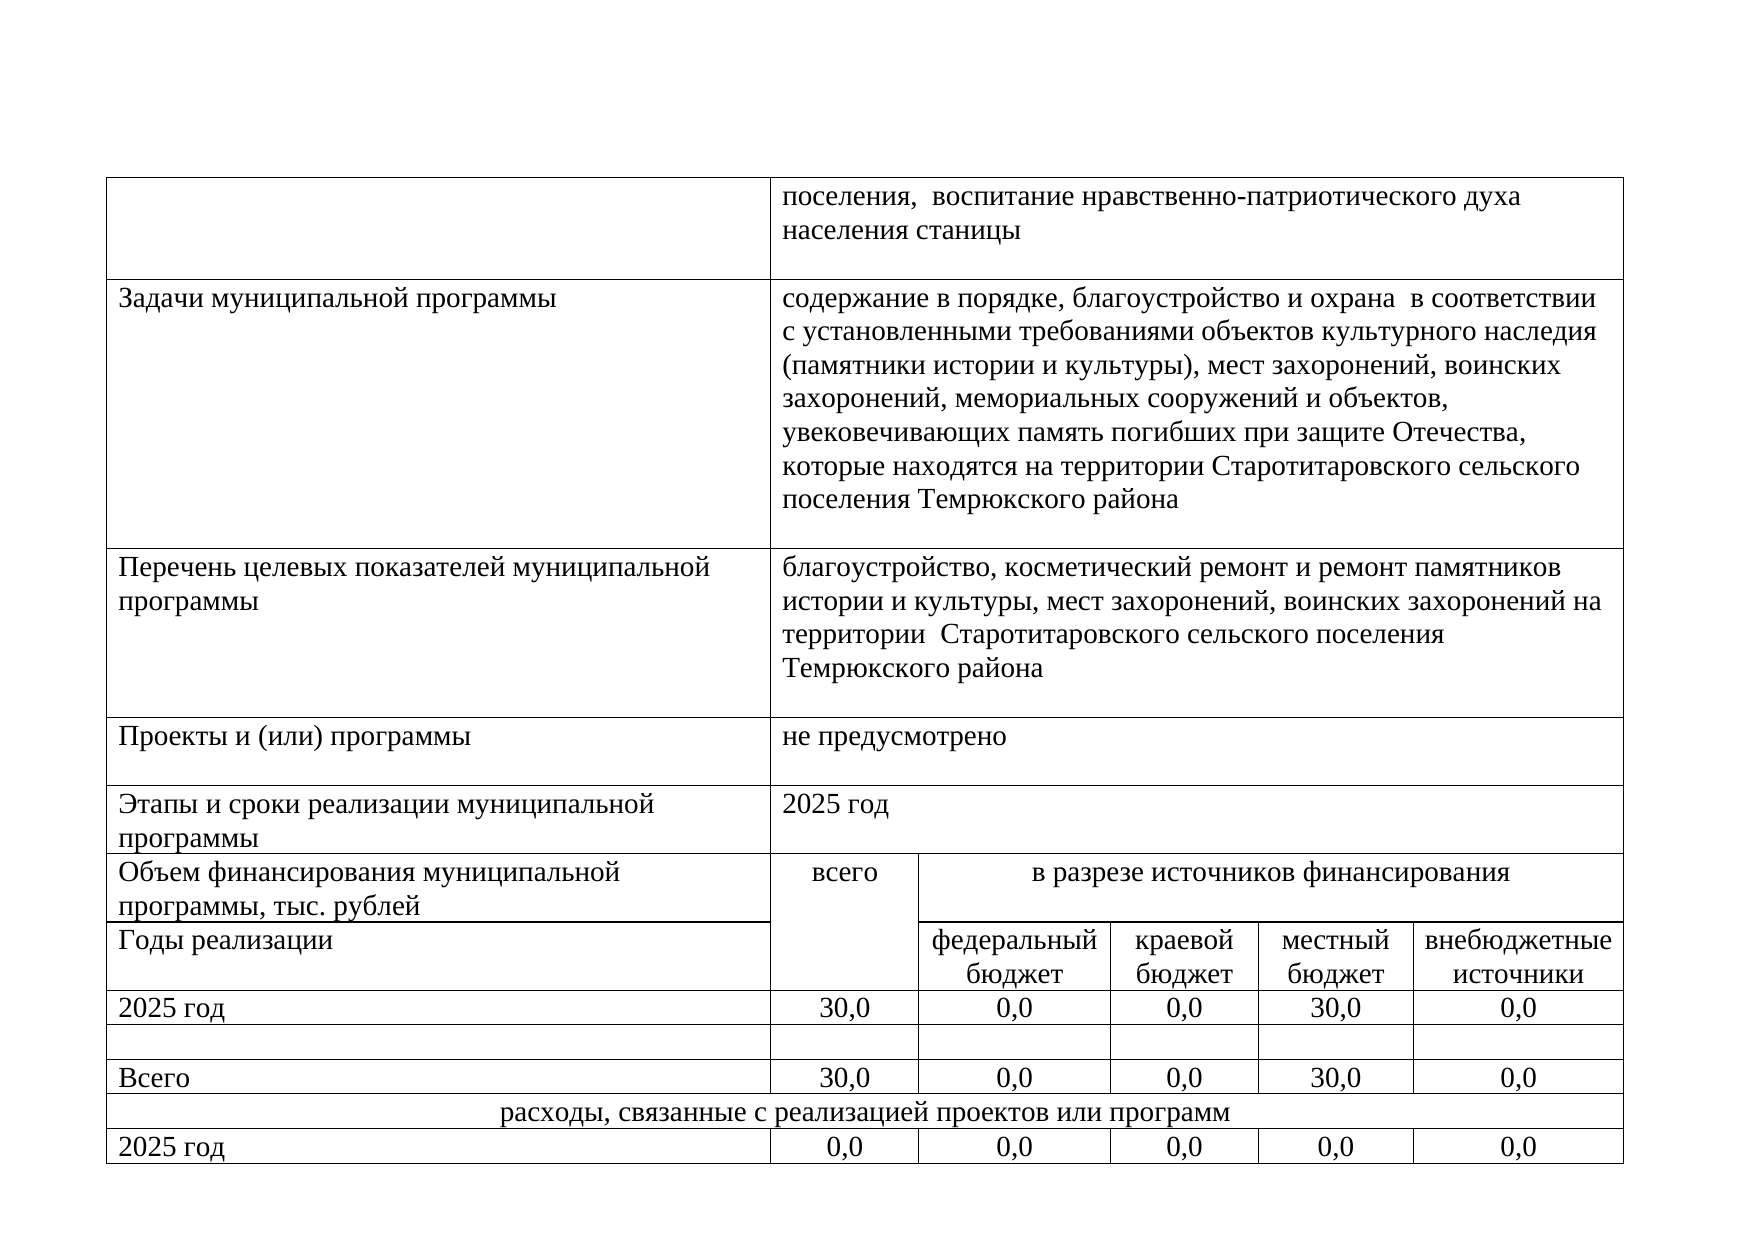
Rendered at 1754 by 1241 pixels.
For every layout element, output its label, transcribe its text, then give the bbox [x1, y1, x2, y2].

table_cell 30,0 [1259, 1060, 1413, 1093]
table_cell в разрезе источников финансирования [919, 854, 1623, 921]
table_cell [107, 178, 770, 279]
table_cell [107, 1025, 770, 1059]
table_cell 0,0 [1414, 991, 1623, 1024]
table_cell 2025 год [107, 1129, 770, 1162]
table_cell 30,0 [1259, 991, 1413, 1024]
table_cell Перечень целевых показателей муниципальной программы [107, 549, 770, 717]
table_cell Годы реализации [107, 923, 770, 989]
table_cell 0,0 [1414, 1129, 1623, 1162]
table_cell 2025 год [107, 991, 770, 1024]
table_cell 0,0 [1259, 1129, 1413, 1162]
table_cell краевой бюджет [1111, 923, 1258, 989]
table_cell благоустройство, косметический ремонт и ремонт памятников истории и культуры, мест захоронений, воинских захоронений на территории Старотитаровского сельского поселения Темрюкского района [771, 549, 1623, 717]
table_cell 0,0 [919, 1060, 1110, 1093]
table_cell расходы, связанные с реализацией проектов или программ [107, 1094, 1623, 1128]
table_cell 0,0 [919, 1129, 1110, 1162]
table_cell 0,0 [1111, 1129, 1258, 1162]
table_cell Задачи муниципальной программы [107, 280, 770, 548]
table_cell 0,0 [771, 1129, 918, 1162]
table_cell 30,0 [771, 991, 918, 1024]
table_cell 2025 год [771, 786, 1623, 853]
table_cell [771, 1025, 918, 1059]
table_cell Всего [107, 1060, 770, 1093]
table_cell [1259, 1025, 1413, 1059]
table_cell не предусмотрено [771, 718, 1623, 785]
table_cell [919, 1025, 1110, 1059]
table_cell 30,0 [771, 1060, 918, 1093]
table_cell Проекты и (или) программы [107, 718, 770, 785]
table_cell местный бюджет [1259, 923, 1413, 989]
table_cell [1414, 1025, 1623, 1059]
table_cell Этапы и сроки реализации муниципальной программы [107, 786, 770, 853]
table_cell федеральный бюджет [919, 923, 1110, 989]
table_cell внебюджетные источники [1414, 923, 1623, 989]
table_cell 0,0 [1111, 1060, 1258, 1093]
table_cell 0,0 [1111, 991, 1258, 1024]
table_cell 0,0 [919, 991, 1110, 1024]
table_cell Объем финансирования муниципальной программы, тыс. рублей [107, 854, 770, 921]
table_cell [1111, 1025, 1258, 1059]
table_cell всего [771, 854, 918, 989]
table_cell 0,0 [1414, 1060, 1623, 1093]
table_cell содержание в порядке, благоустройство и охрана в соответствии с установленными требованиями объектов культурного наследия (памятники истории и культуры), мест захоронений, воинских захоронений, мемориальных сооружений и объектов, увековечивающих память погибших при защите Отечества, которые находятся на территории Старотитаровского сельского поселения Темрюкского района [771, 280, 1623, 548]
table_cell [771, 178, 1623, 279]
